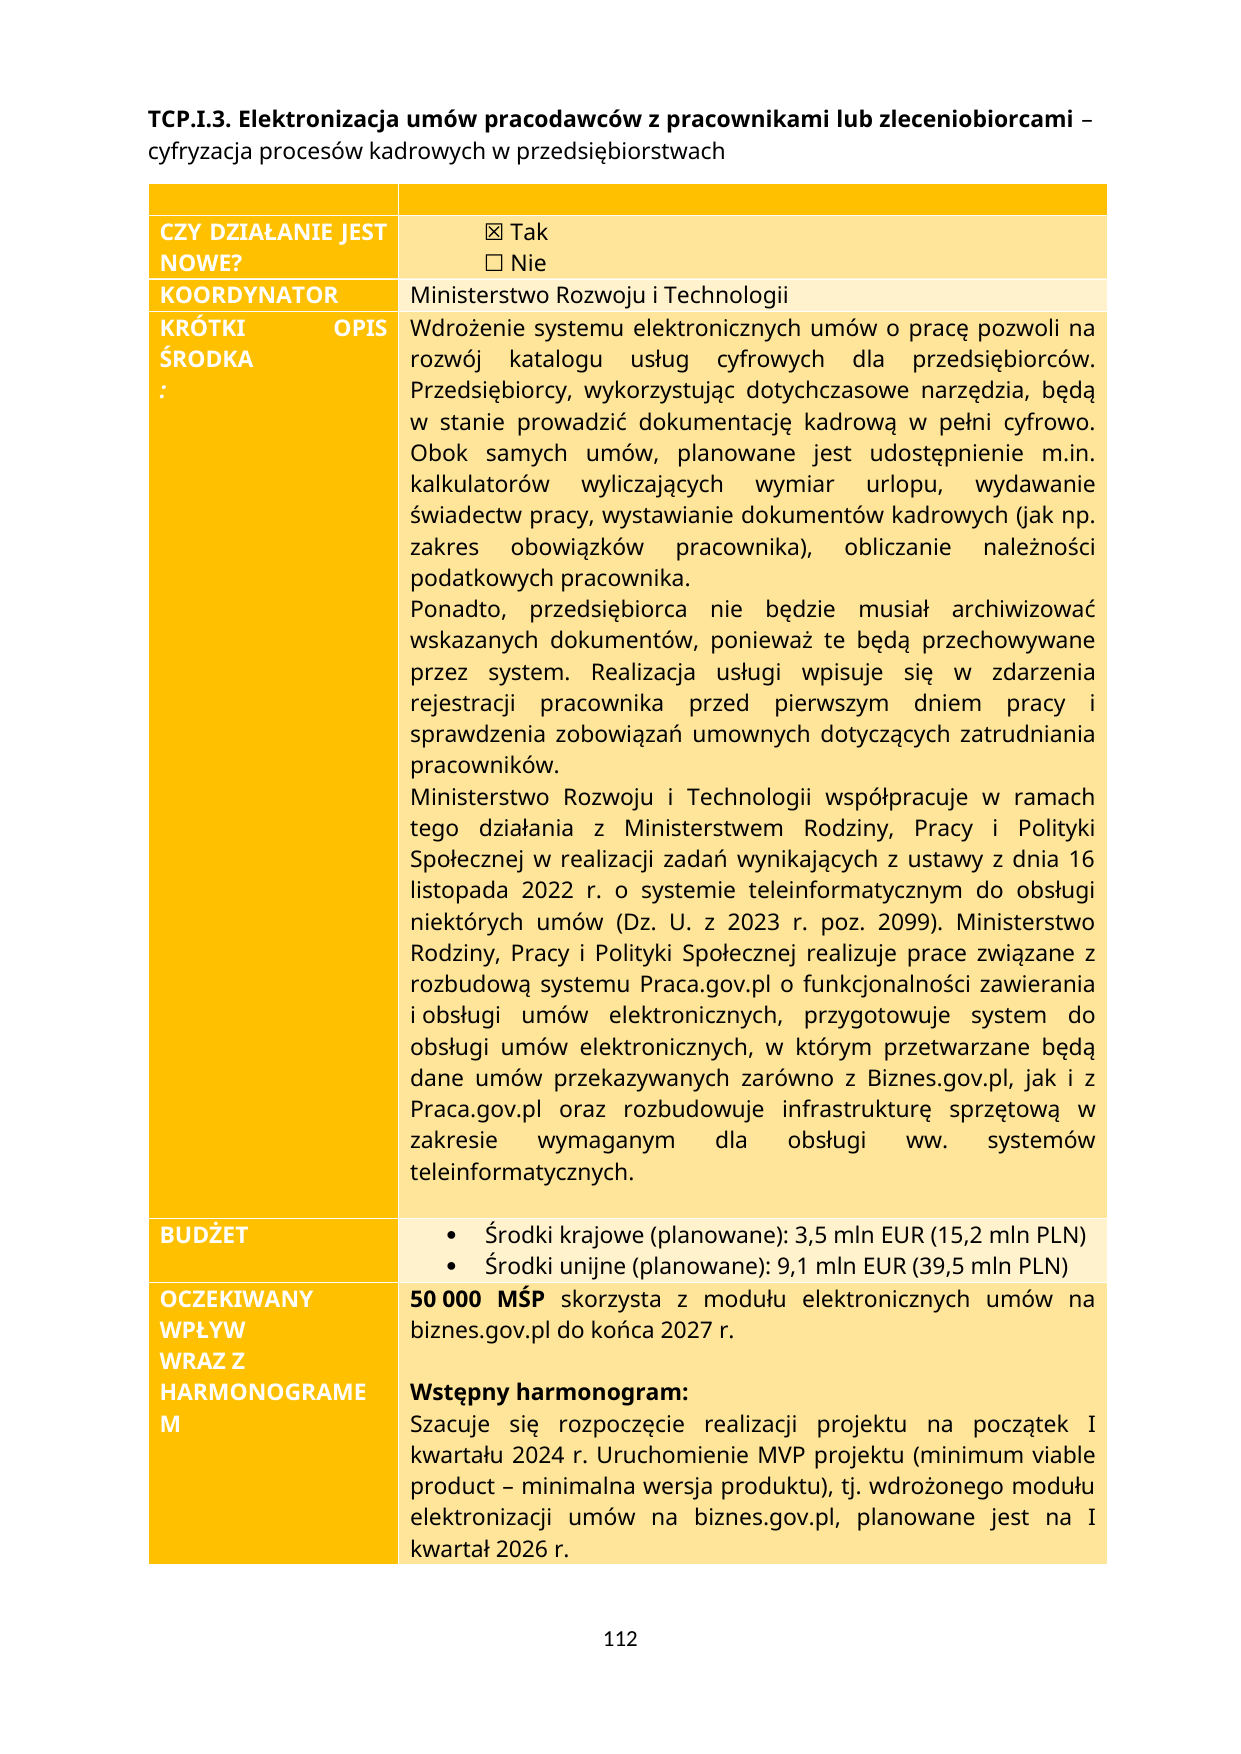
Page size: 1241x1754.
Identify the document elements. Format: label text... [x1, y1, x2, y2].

table_cell OCZEKIWANY WPŁYW WRAZ Z HARMONOGRAMEM [149, 1283, 398, 1564]
table_cell Ministerstwo Rozwoju i Technologii [399, 280, 1107, 311]
table_cell KRÓTKI OPIS ŚRODKA : [149, 312, 398, 1218]
table_cell CZY DZIAŁANIE JEST NOWE? [149, 216, 398, 278]
text TCP.I.3. Elektronizacja umów pracodawców z pracownikami lub zleceniobiorcami – cyfryzacja procesów kadrowych w przedsiębiorstwach [148, 103, 1093, 166]
table_cell KOORDYNATOR [149, 280, 398, 311]
table_cell BUDŻET [149, 1219, 398, 1282]
table_cell ☒ Tak ☐ Nie [399, 216, 1107, 278]
table_header [399, 184, 1107, 215]
table_header [149, 184, 398, 215]
table_cell Wdrożenie systemu elektronicznych umów o pracę pozwoli na rozwój katalogu usług cyfrowych dla przedsiębiorców. Przedsiębiorcy, wykorzystując dotychczasowe narzędzia, będą w stanie prowadzić dokumentację kadrową w pełni cyfrowo. Obok samych umów, planowane jest udostępnienie m.in. kalkulatorów wyliczających wymiar urlopu, wydawanie świadectw pracy, wystawianie dokumentów kadrowych (jak np. zakres obowiązków pracownika), obliczanie należności podatkowych pracownika. Ponadto, przedsiębiorca nie będzie musiał archiwizować wskazanych dokumentów, ponieważ te będą przechowywane przez system. Realizacja usługi wpisuje się w zdarzenia rejestracji pracownika przed pierwszym dniem pracy i sprawdzenia zobowiązań umownych dotyczących zatrudniania pracowników. Ministerstwo Rozwoju i Technologii współpracuje w ramach tego działania z Ministerstwem Rodziny, Pracy i Polityki Społecznej w realizacji zadań wynikających z ustawy z dnia 16 listopada 2022 r. o systemie teleinformatycznym do obsługi niektórych umów (Dz. U. z 2023 r. poz. 2099). Ministerstwo Rodziny, Pracy i Polityki Społecznej realizuje prace związane z rozbudową systemu Praca.gov.pl o funkcjonalności zawierania i obsługi umów elektronicznych, przygotowuje system do obsługi umów elektronicznych, w którym przetwarzane będą dane umów przekazywanych zarówno z Biznes.gov.pl, jak i z Praca.gov.pl oraz rozbudowuje infrastrukturę sprzętową w zakresie wymaganym dla obsługi ww. systemów teleinformatycznych. [399, 312, 1107, 1218]
table_cell 50 000 MŚP skorzysta z modułu elektronicznych umów na biznes.gov.pl do końca 2027 r. Wstępny harmonogram: Szacuje się rozpoczęcie realizacji projektu na początek I kwartału 2024 r. Uruchomienie MVP projektu (minimum viable product – minimalna wersja produktu), tj. wdrożonego modułu elektronizacji umów na biznes.gov.pl, planowane jest na I kwartał 2026 r. [399, 1283, 1107, 1564]
table_cell Środki krajowe (planowane): 3,5 mln EUR (15,2 mln PLN) Środki unijne (planowane): 9,1 mln EUR (39,5 mln PLN) [399, 1219, 1107, 1282]
